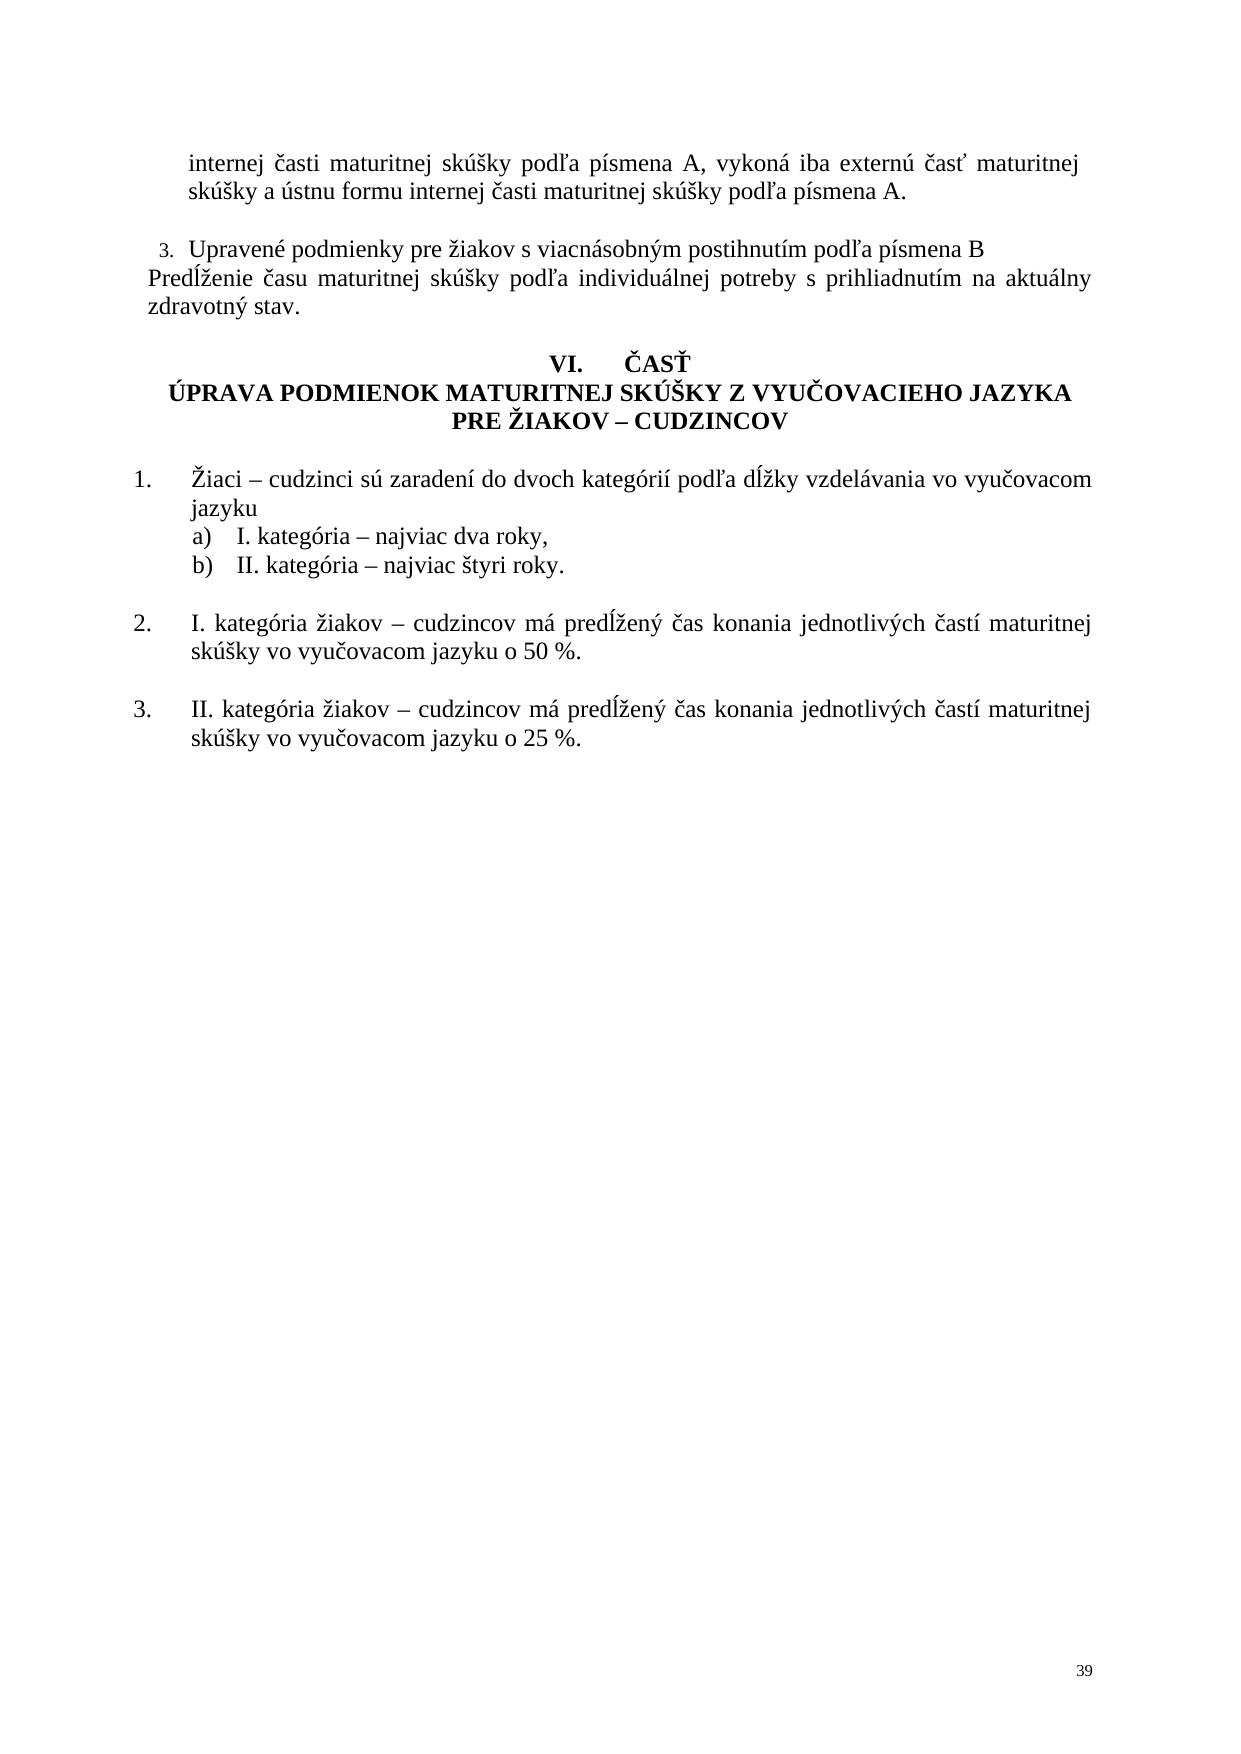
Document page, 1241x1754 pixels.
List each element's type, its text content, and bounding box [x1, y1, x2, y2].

list Upravené podmienky pre žiakov s viacnásobným postihnutím podľa písmena B [158, 234, 1080, 263]
text ÚPRAVA PODMIENOK MATURITNEJ SKÚŠKY Z VYUČOVACIEHO JAZYKA PRE ŽIAKOV – CUDZINCOV [148, 378, 1092, 435]
list II. kategória – najviac štyri roky. [192, 550, 1092, 579]
list I. kategória žiakov – cudzincov má predĺžený čas konania jednotlivých častí maturitnej skúšky vo vyučovacom jazyku o 50 %. [133, 608, 1092, 665]
list Žiaci – cudzinci sú zaradení do dvoch kategórií podľa dĺžky vzdelávania vo vyučovacom jazyku [133, 464, 1092, 521]
list I. kategória – najviac dva roky, [192, 521, 1092, 550]
list ČASŤ [148, 349, 1092, 378]
list II. kategória žiakov – cudzincov má predĺžený čas konania jednotlivých častí maturitnej skúšky vo vyučovacom jazyku o 25 %. [133, 694, 1092, 751]
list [158, 148, 1080, 205]
text Predĺženie času maturitnej skúšky podľa individuálnej potreby s prihliadnutím na aktuálny zdravotný stav. [148, 263, 1092, 320]
